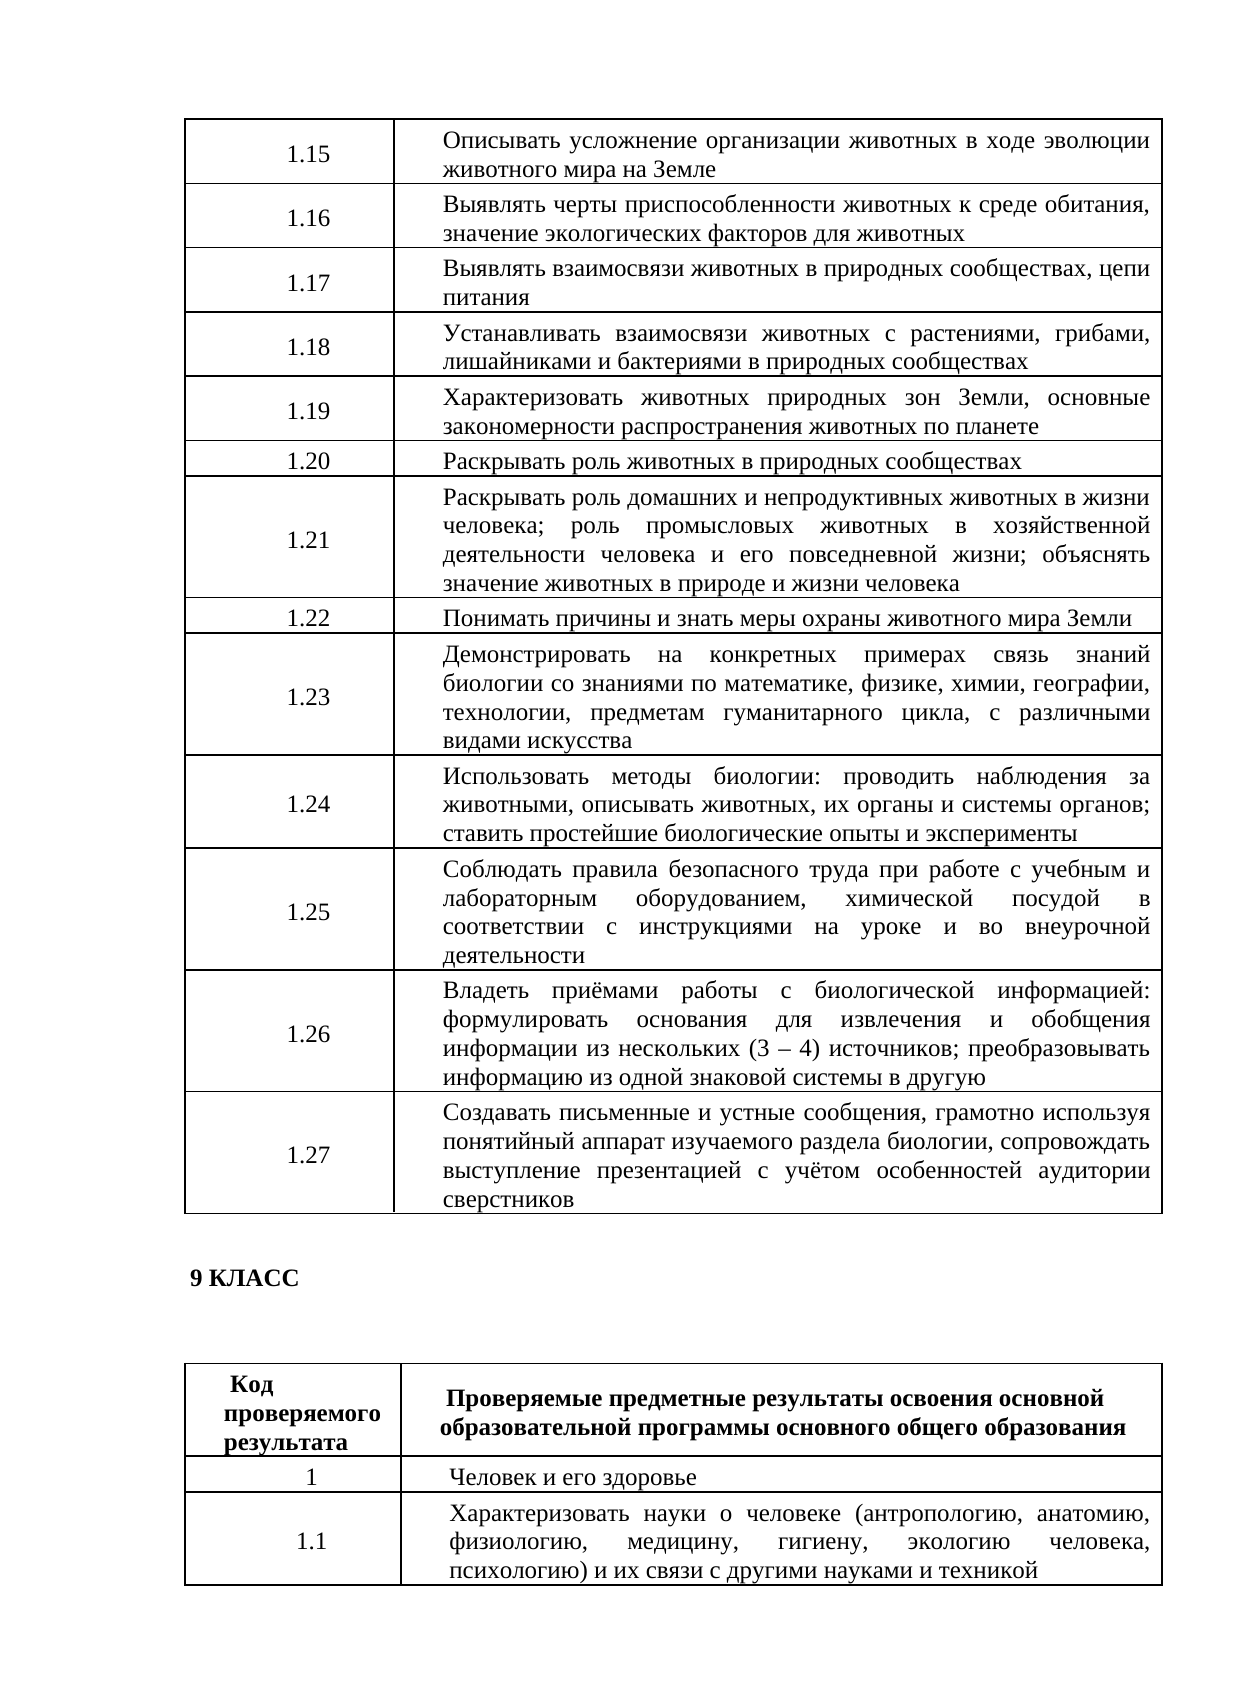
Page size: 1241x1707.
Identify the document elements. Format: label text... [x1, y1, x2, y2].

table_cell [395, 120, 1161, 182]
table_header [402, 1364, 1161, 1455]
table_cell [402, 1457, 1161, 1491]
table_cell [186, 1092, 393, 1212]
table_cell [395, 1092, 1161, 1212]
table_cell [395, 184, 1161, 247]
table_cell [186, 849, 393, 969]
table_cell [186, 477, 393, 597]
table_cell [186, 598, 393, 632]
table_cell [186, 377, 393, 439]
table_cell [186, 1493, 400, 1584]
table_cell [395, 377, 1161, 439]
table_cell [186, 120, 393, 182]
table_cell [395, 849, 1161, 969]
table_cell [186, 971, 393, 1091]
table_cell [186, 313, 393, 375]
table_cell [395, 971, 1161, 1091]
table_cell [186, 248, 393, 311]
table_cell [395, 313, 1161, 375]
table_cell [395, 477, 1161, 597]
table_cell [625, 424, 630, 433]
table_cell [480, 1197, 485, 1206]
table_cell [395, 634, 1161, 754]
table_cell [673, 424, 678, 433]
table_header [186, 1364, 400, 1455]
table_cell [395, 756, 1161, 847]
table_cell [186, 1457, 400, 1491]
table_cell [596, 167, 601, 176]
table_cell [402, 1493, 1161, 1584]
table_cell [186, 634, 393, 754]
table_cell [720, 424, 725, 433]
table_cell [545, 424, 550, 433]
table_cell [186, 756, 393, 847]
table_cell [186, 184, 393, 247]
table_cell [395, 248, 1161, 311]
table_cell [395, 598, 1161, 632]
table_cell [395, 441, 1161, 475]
text 9 КЛАСС [190, 1263, 1152, 1292]
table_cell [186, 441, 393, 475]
